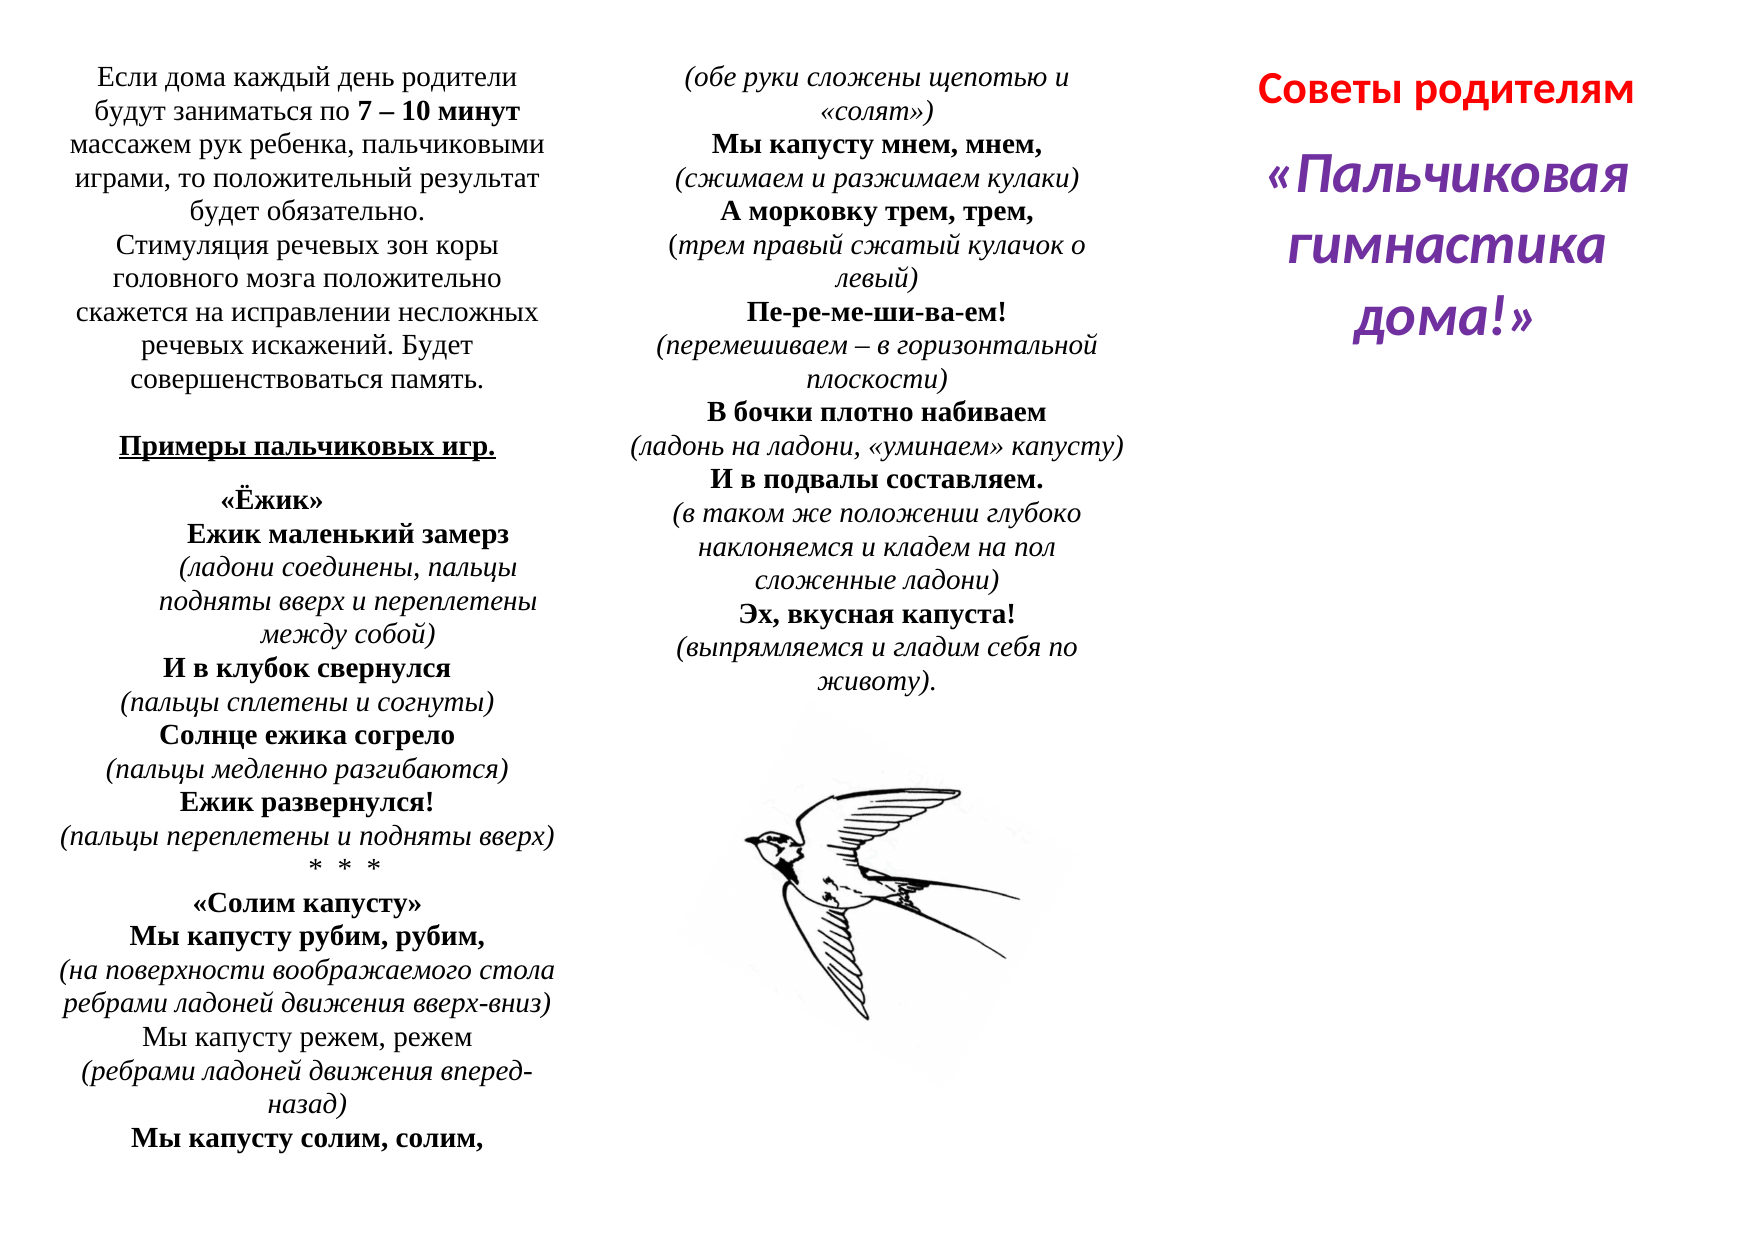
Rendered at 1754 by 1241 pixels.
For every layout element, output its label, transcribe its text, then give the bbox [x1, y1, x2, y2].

text «Пальчиковая гимнастика дома!» [1199, 136, 1695, 349]
text (пальцы медленно разгибаются) [59, 751, 555, 784]
text А морковку трем, трем, [629, 193, 1125, 227]
text Примеры пальчиковых игр. [59, 428, 555, 462]
text (выпрямляемся и гладим себя по животу). [629, 629, 1125, 696]
text (пальцы сплетены и согнуты) [59, 684, 555, 717]
text Мы капусту мнем, мнем, [629, 126, 1125, 160]
text Пе-ре-ме-ши-ва-ем! [629, 294, 1125, 327]
text Стимуляция речевых зон коры головного мозга положительно скажется на исправлении несложных речевых искажений. Будет совершенствоваться память. [59, 227, 555, 394]
text И в подвалы составляем. [629, 462, 1125, 495]
picture [675, 699, 1081, 1091]
text (сжимаем и разжимаем кулаки) [629, 160, 1125, 193]
text Мы капусту режем, режем [59, 1019, 555, 1053]
text (ребрами ладоней движения вперед-назад) [59, 1053, 555, 1120]
text Эх, вкусная капуста! [629, 596, 1125, 629]
text Если дома каждый день родители будут заниматься по 7 – 10 минут массажем рук ребенка, пальчиковыми играми, то положительный результат будет обязательно. [59, 59, 555, 227]
text (обе руки сложены щепотью и «солят») [629, 59, 1125, 126]
list (ладони соединены, пальцы подняты вверх и переплетены между собой) [141, 549, 555, 650]
text В бочки плотно набиваем [629, 394, 1125, 428]
text (ладонь на ладони, «уминаем» капусту) [629, 428, 1125, 462]
list * * * [134, 851, 555, 885]
list Ежик маленький замерз [141, 516, 555, 549]
text Солнце ежика согрело [59, 717, 555, 751]
text (пальцы переплетены и подняты вверх) [59, 818, 555, 851]
text (трем правый сжатый кулачок о левый) [629, 227, 1125, 294]
text И в клубок свернулся [59, 650, 555, 684]
text «Солим капусту» [59, 885, 555, 918]
text (в таком же положении глубоко наклоняемся и кладем на пол сложенные ладони) [629, 495, 1125, 596]
text Советы родителям [1199, 59, 1695, 115]
text Мы капусту солим, солим, [59, 1120, 555, 1153]
text (на поверхности воображаемого стола ребрами ладоней движения вверх-вниз) [59, 952, 555, 1019]
text Мы капусту рубим, рубим, [59, 918, 555, 952]
text «Ёжик» [103, 482, 555, 516]
text (перемешиваем – в горизонтальной плоскости) [629, 327, 1125, 394]
text Ежик развернулся! [59, 784, 555, 818]
